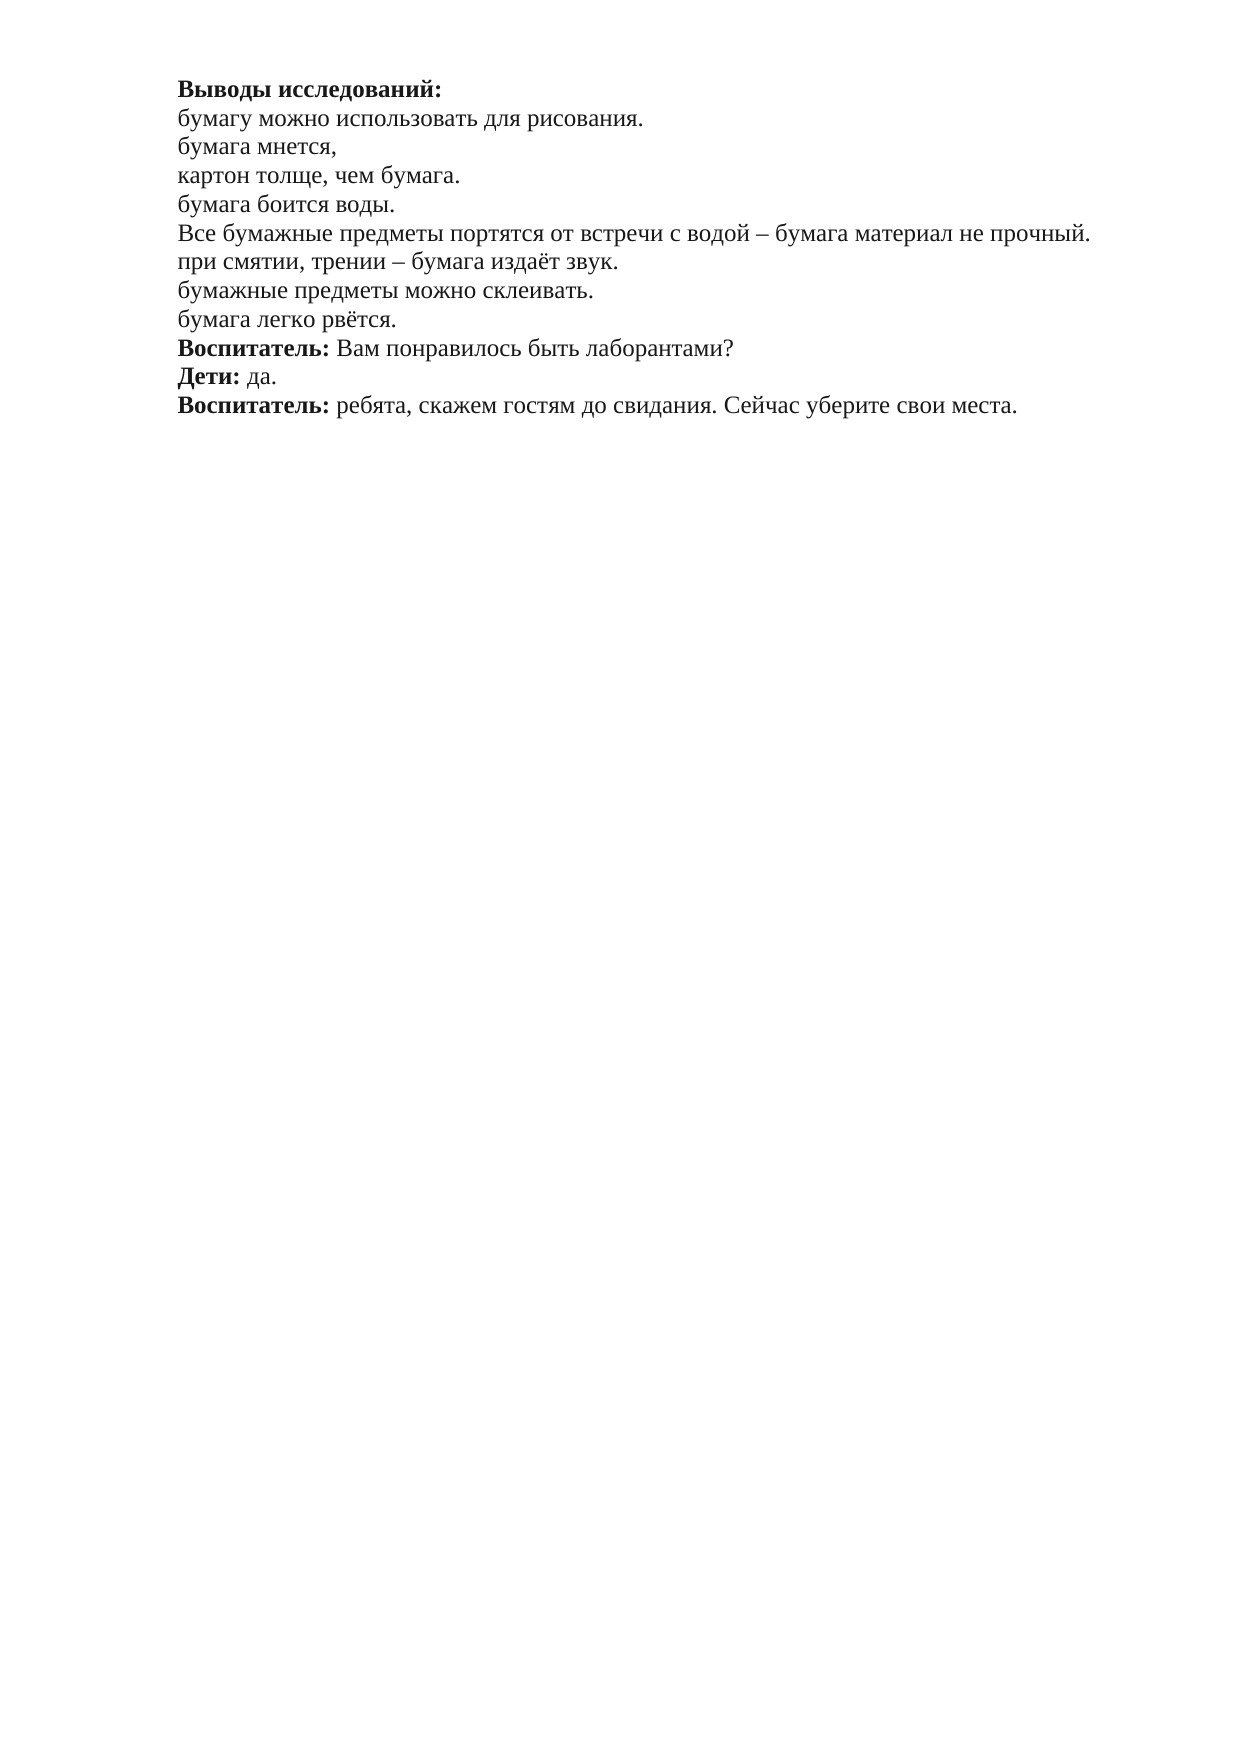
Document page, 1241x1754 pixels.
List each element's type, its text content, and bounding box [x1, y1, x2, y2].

text Воспитатель: ребята, скажем гостям до свидания. Сейчас уберите свои места. [177, 390, 1152, 419]
text Выводы исследований: [177, 74, 1152, 103]
text Все бумажные предметы портятся от встречи с водой – бумага материал не прочный. [177, 218, 1152, 246]
text Воспитатель: Вам понравилось быть лаборантами? [177, 333, 1152, 361]
text бумага легко рвётся. [177, 304, 1152, 333]
text бумажные предметы можно склеивать. [177, 275, 1152, 304]
text при смятии, трении – бумага издаёт звук. [177, 246, 1152, 275]
text картон толще, чем бумага. [177, 160, 1152, 189]
text бумага мнется, [177, 131, 1152, 160]
text Дети: да. [177, 361, 1152, 390]
text бумага боится воды. [177, 189, 1152, 218]
text бумагу можно использовать для рисования. [177, 103, 1152, 131]
